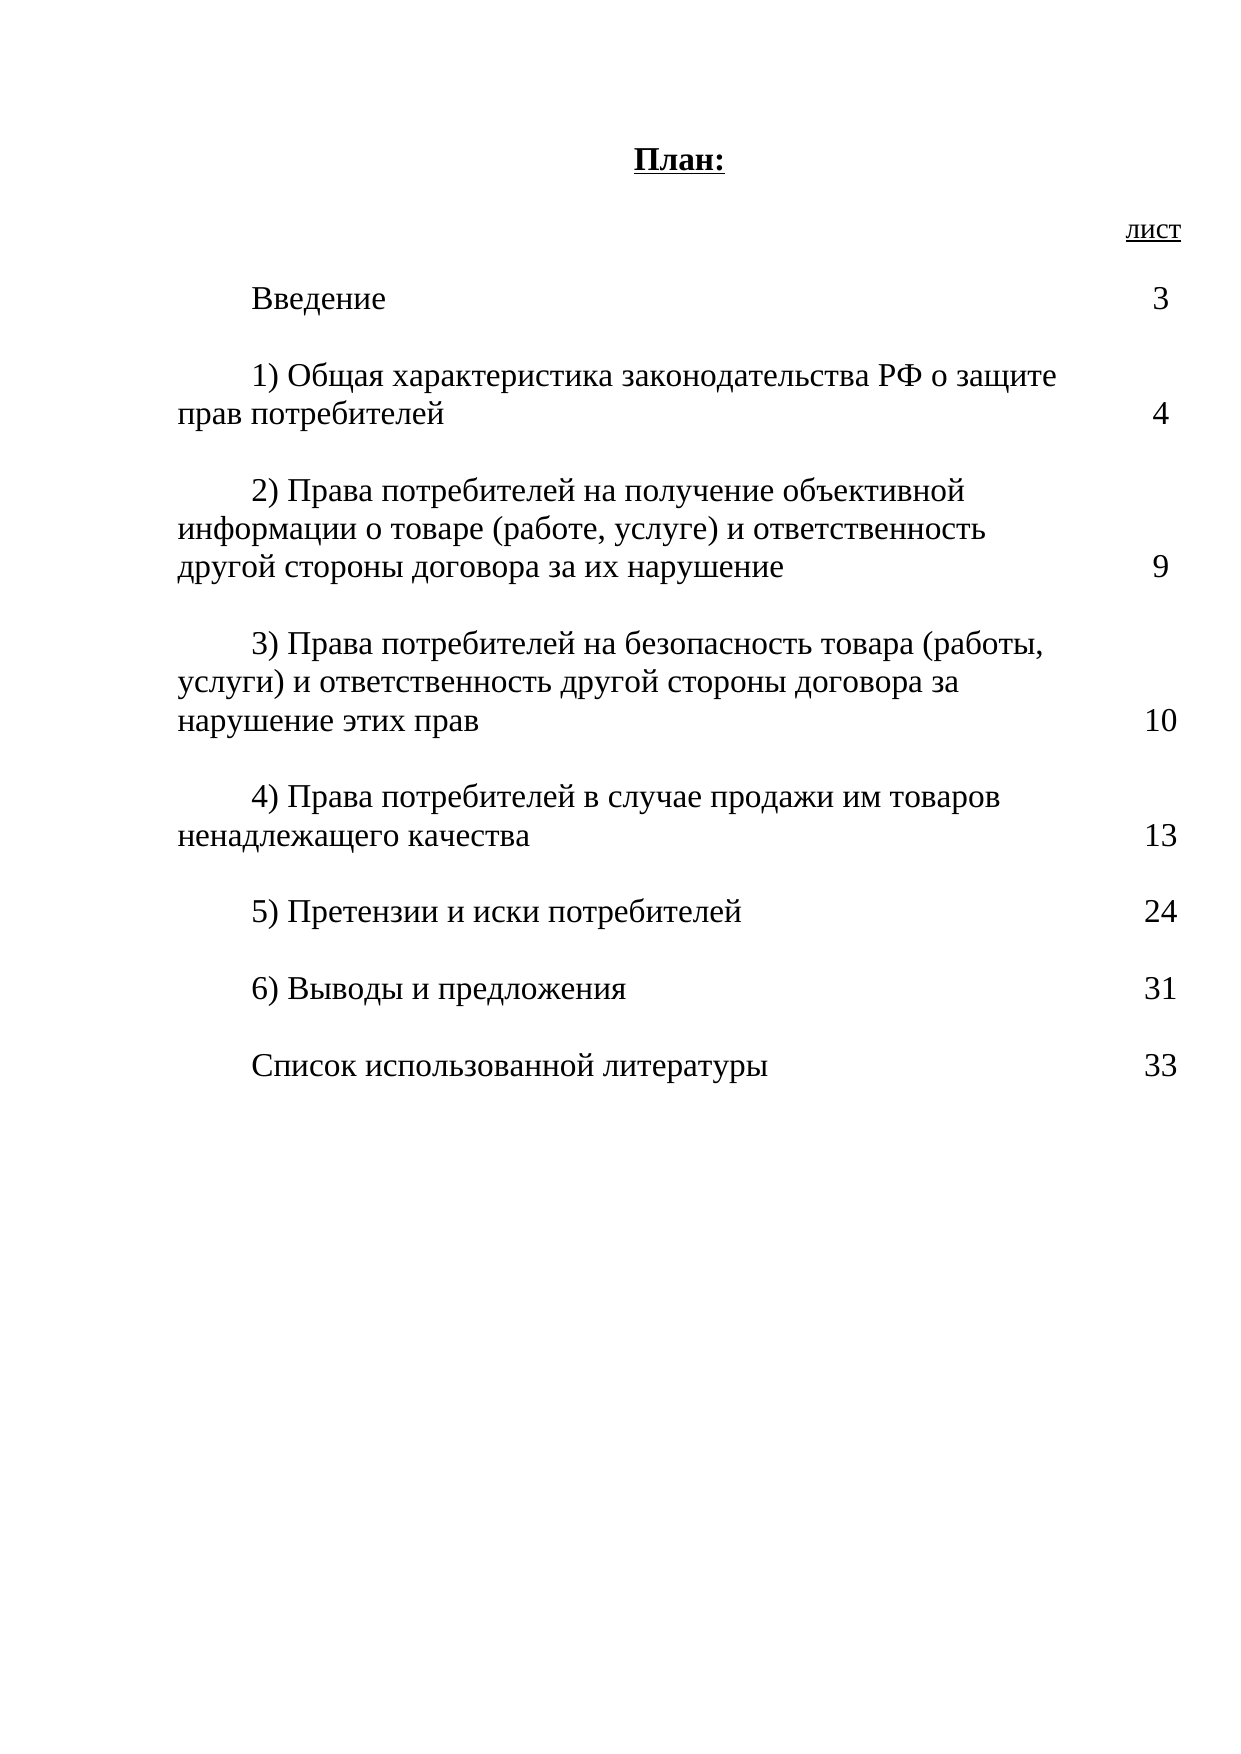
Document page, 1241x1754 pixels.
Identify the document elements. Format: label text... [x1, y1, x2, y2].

text 4) Права потребителей в случае продажи им товаров [177, 777, 1181, 815]
text 5) Претензии и иски потребителей 24 [177, 892, 1181, 930]
text лист [177, 211, 1181, 245]
text прав потребителей 4 [177, 393, 1181, 432]
text План: [177, 139, 1181, 178]
text 3) Права потребителей на безопасность товара (работы, [177, 623, 1181, 662]
text 6) Выводы и предложения 31 [177, 968, 1181, 1007]
text ненадлежащего качества 13 [177, 815, 1181, 853]
text 1) Общая характеристика законодательства РФ о защите [177, 355, 1181, 393]
text нарушение этих прав 10 [177, 700, 1181, 738]
text Введение 3 [177, 278, 1181, 317]
text услуги) и ответственность другой стороны договора за [177, 662, 1181, 700]
text информации о товаре (работе, услуге) и ответственность [177, 508, 1181, 547]
text Список использованной литературы 33 [177, 1045, 1181, 1083]
text 2) Права потребителей на получение объективной [177, 470, 1181, 508]
text другой стороны договора за их нарушение 9 [177, 547, 1181, 585]
